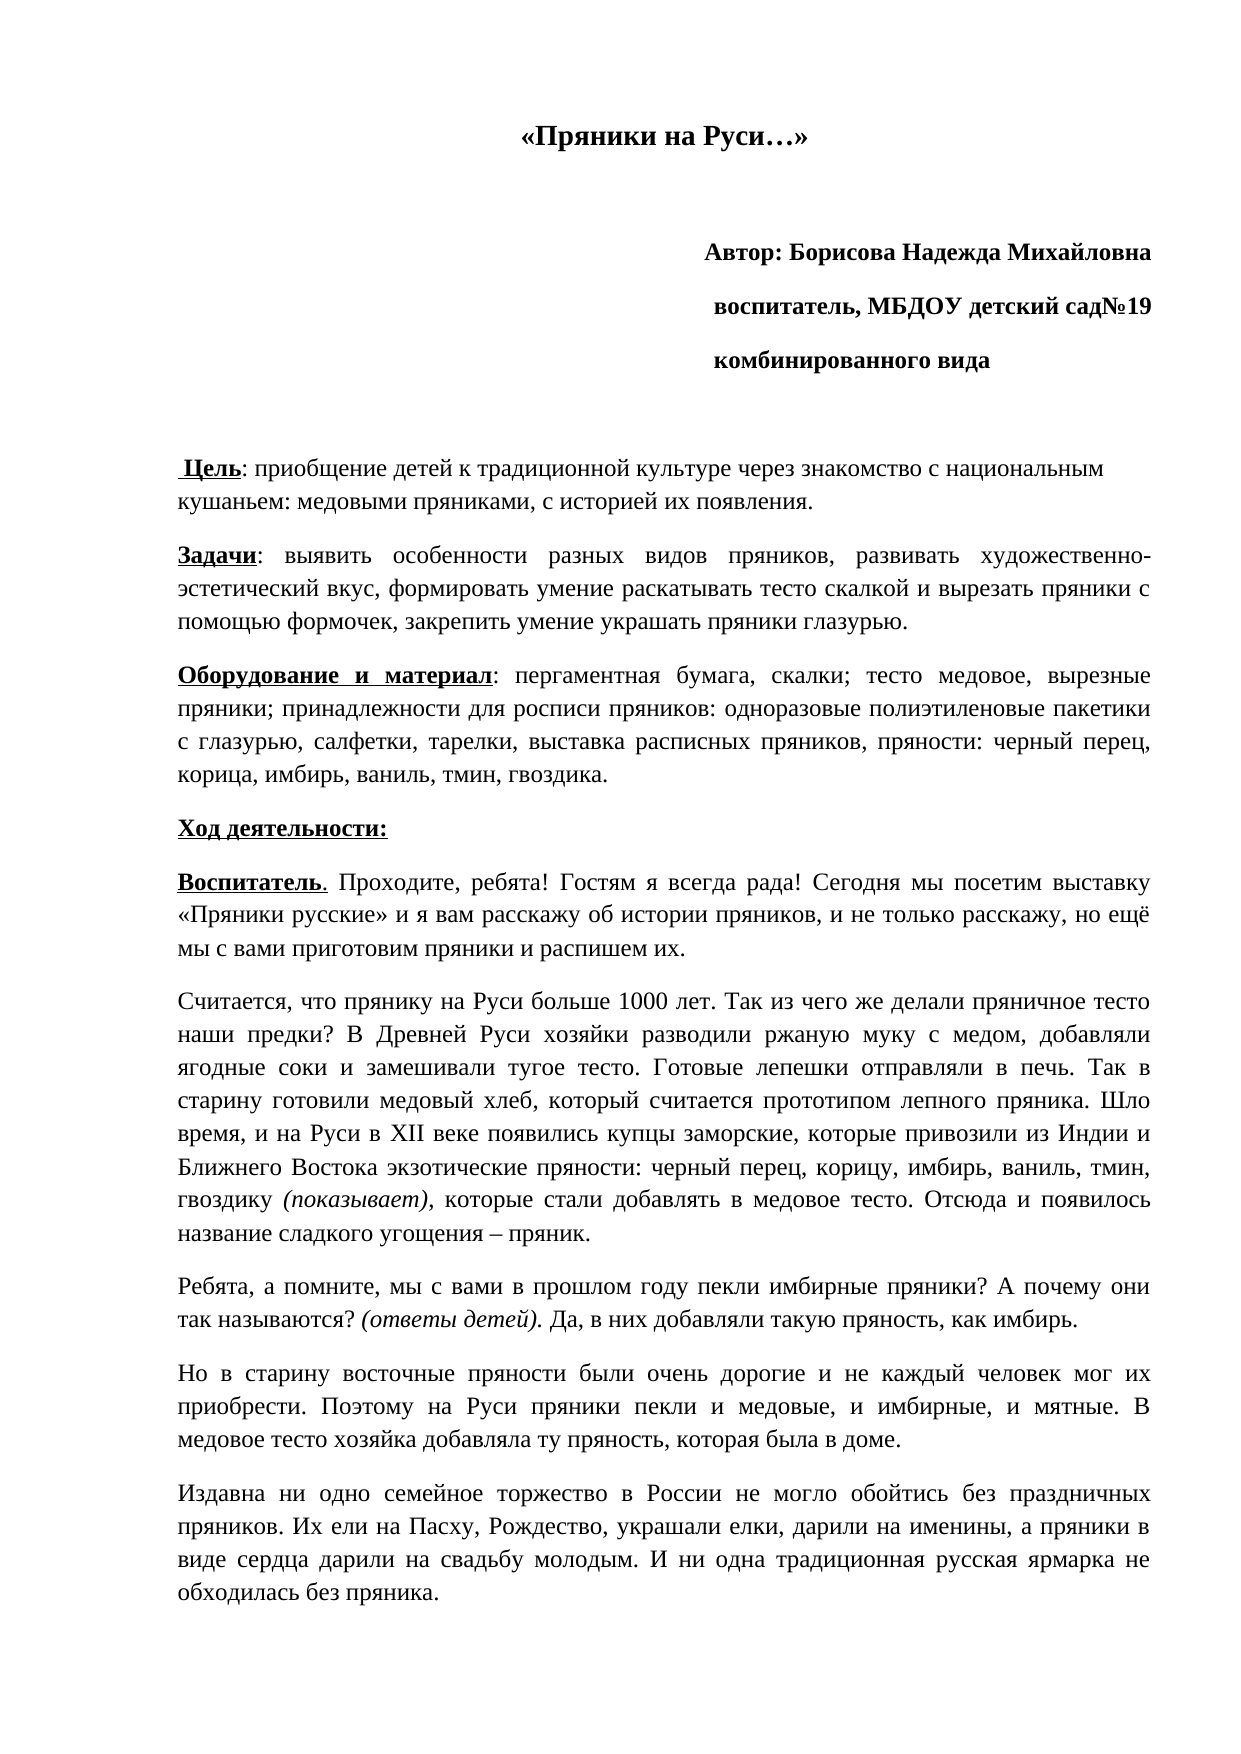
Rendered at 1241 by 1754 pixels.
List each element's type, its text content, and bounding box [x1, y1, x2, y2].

text Ребята, а помните, мы с вами в прошлом году пекли имбирные пряники? А почему они так называются? (ответы детей). Да, в них добавляли такую пряность, как имбирь. [177, 1271, 1152, 1333]
text Воспитатель. Проходите, ребята! Гостям я всегда рада! Сегодня мы посетим выставку «Пряники русские» и я вам расскажу об истории пряников, и не только расскажу, но ещё мы с вами приготовим пряники и распишем их. [177, 867, 1152, 961]
text «Пряники на Руси…» [177, 118, 1152, 152]
text Издавна ни одно семейное торжество в России не могло обойтись без праздничных пряников. Их ели на Пасху, Рождество, украшали елки, дарили на именины, а пряники в виде сердца дарили на свадьбу молодым. И ни одна традиционная русская ярмарка не обходилась без пряника. [177, 1478, 1152, 1606]
text Цель: приобщение детей к традиционной культуре через знакомство с национальным кушаньем: медовыми пряниками, с историей их появления. [177, 453, 1152, 515]
text Оборудование и материал: пергаментная бумага, скалки; тесто медовое, вырезные пряники; принадлежности для росписи пряников: одноразовые полиэтиленовые пакетики с глазурью, салфетки, тарелки, выставка расписных пряников, пряности: черный перец, корица, имбирь, ваниль, тмин, гвоздика. [177, 660, 1152, 788]
text Задачи: выявить особенности разных видов пряников, развивать художественно-эстетический вкус, формировать умение раскатывать тесто скалкой и вырезать пряники с помощью формочек, закрепить умение украшать пряники глазурью. [177, 540, 1152, 635]
text воспитатель, МБДОУ детский сад№19 [177, 291, 1152, 320]
text Ход деятельности: [177, 813, 1152, 841]
text комбинированного вида [177, 345, 1152, 374]
text Но в старину восточные пряности были очень дорогие и не каждый человек мог их приобрести. Поэтому на Руси пряники пекли и медовые, и имбирные, и мятные. В медовое тесто хозяйка добавляла ту пряность, которая была в доме. [177, 1358, 1152, 1453]
text Считается, что прянику на Руси больше 1000 лет. Так из чего же делали пряничное тесто наши предки? В Древней Руси хозяйки разводили ржаную муку с медом, добавляли ягодные соки и замешивали тугое тесто. Готовые лепешки отправляли в печь. Так в старину готовили медовый хлеб, который считается прототипом лепного пряника. Шло время, и на Руси в XII веке появились купцы заморские, которые привозили из Индии и Ближнего Востока экзотические пряности: черный перец, корицу, имбирь, ваниль, тмин, гвоздику (показывает), которые стали добавлять в медовое тесто. Отсюда и появилось название сладкого угощения – пряник. [177, 986, 1152, 1246]
text Автор: Борисова Надежда Михайловна [177, 237, 1152, 266]
